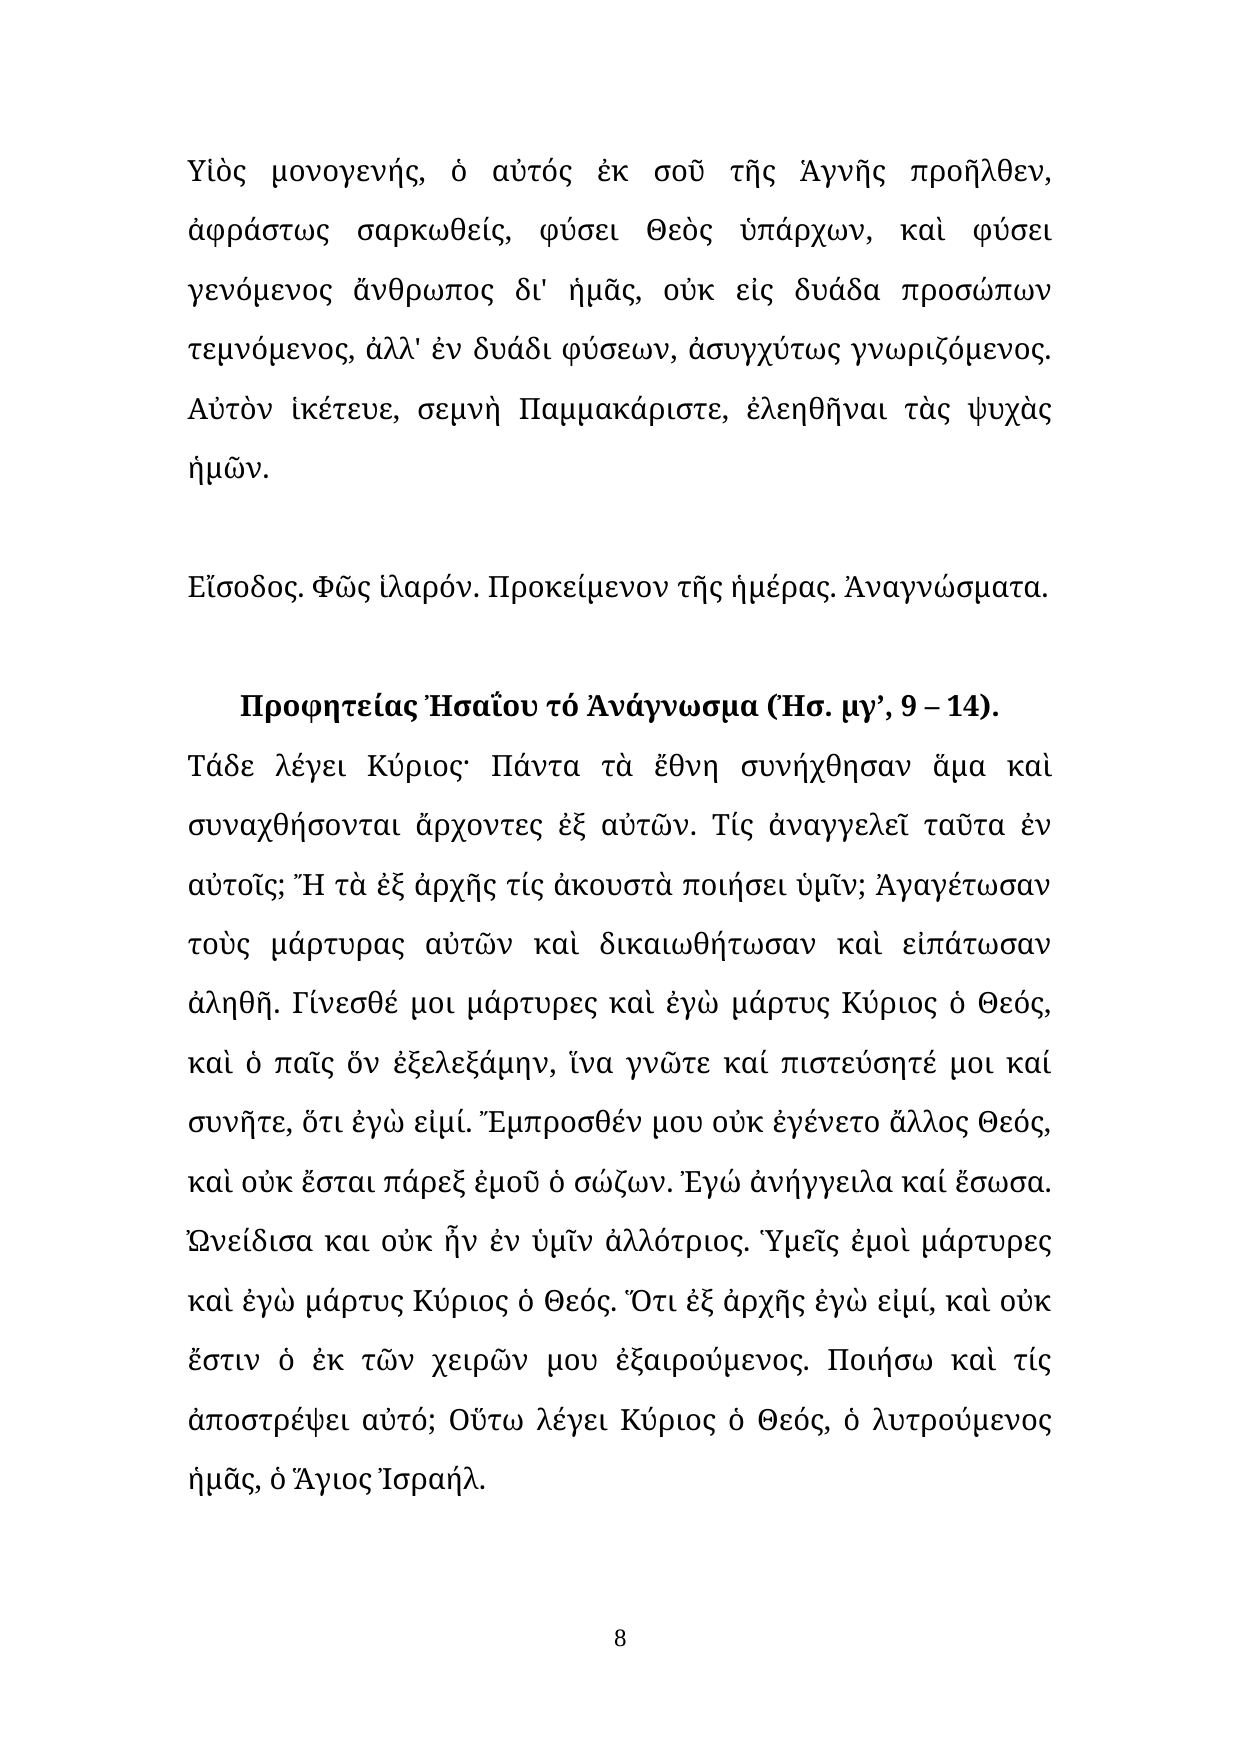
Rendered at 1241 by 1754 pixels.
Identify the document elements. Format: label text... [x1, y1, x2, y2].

text Προφητείας Ἠσαΐου τό Ἀνάγνωσμα (Ἠσ. μγ’, 9 – 14). [187, 685, 1053, 725]
text Εἴσοδος. Φῶς ἱλαρόν. Προκείμενον τῆς ἡμέρας. Ἀναγνώσματα. [187, 566, 1053, 606]
text Τάδε λέγει Κύριος· Πάντα τὰ ἔθνη συνήχθησαν ἅμα καὶ συναχθήσονται ἄρχοντες ἐξ αὐτῶν. Τίς ἀναγγελεῖ ταῦτα ἐν αὐτοῖς; Ἤ τὰ ἐξ ἀρχῆς τίς ἀκουστὰ ποιήσει ὑμῖν; Ἀγαγέτωσαν τοὺς μάρτυρας αὐτῶν καὶ δικαιωθήτωσαν καὶ εἰπάτωσαν ἀληθῆ. Γίνεσθέ μοι μάρτυρες καὶ ἐγὼ μάρτυς Κύριος ὁ Θεός, καὶ ὁ παῖς ὅν ἐξελεξάμην, ἵνα γνῶτε καί πιστεύσητέ μοι καί συνῆτε, ὅτι ἐγὼ εἰμί. Ἔμπροσθέν μου οὐκ ἐγένετο ἄλλος Θεός, καὶ οὐκ ἔσται πάρεξ ἐμοῦ ὁ σώζων. Ἐγώ ἀνήγγειλα καί ἔσωσα. Ὠνείδισα και οὐκ ἦν ἐν ὑμῖν ἀλλότριος. Ὑμεῖς ἐμοὶ μάρτυρες καὶ ἐγὼ μάρτυς Κύριος ὁ Θεός. Ὅτι ἐξ ἀρχῆς ἐγὼ εἰμί, καὶ οὐκ ἔστιν ὁ ἐκ τῶν χειρῶν μου ἐξαιρούμενος. Ποιήσω καὶ τίς ἀποστρέψει αὐτό; Οὕτω λέγει Κύριος ὁ Θεός, ὁ λυτρούμενος ἡμᾶς, ὁ Ἅγιος Ἰσραήλ. [187, 745, 1053, 1498]
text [187, 150, 1053, 487]
